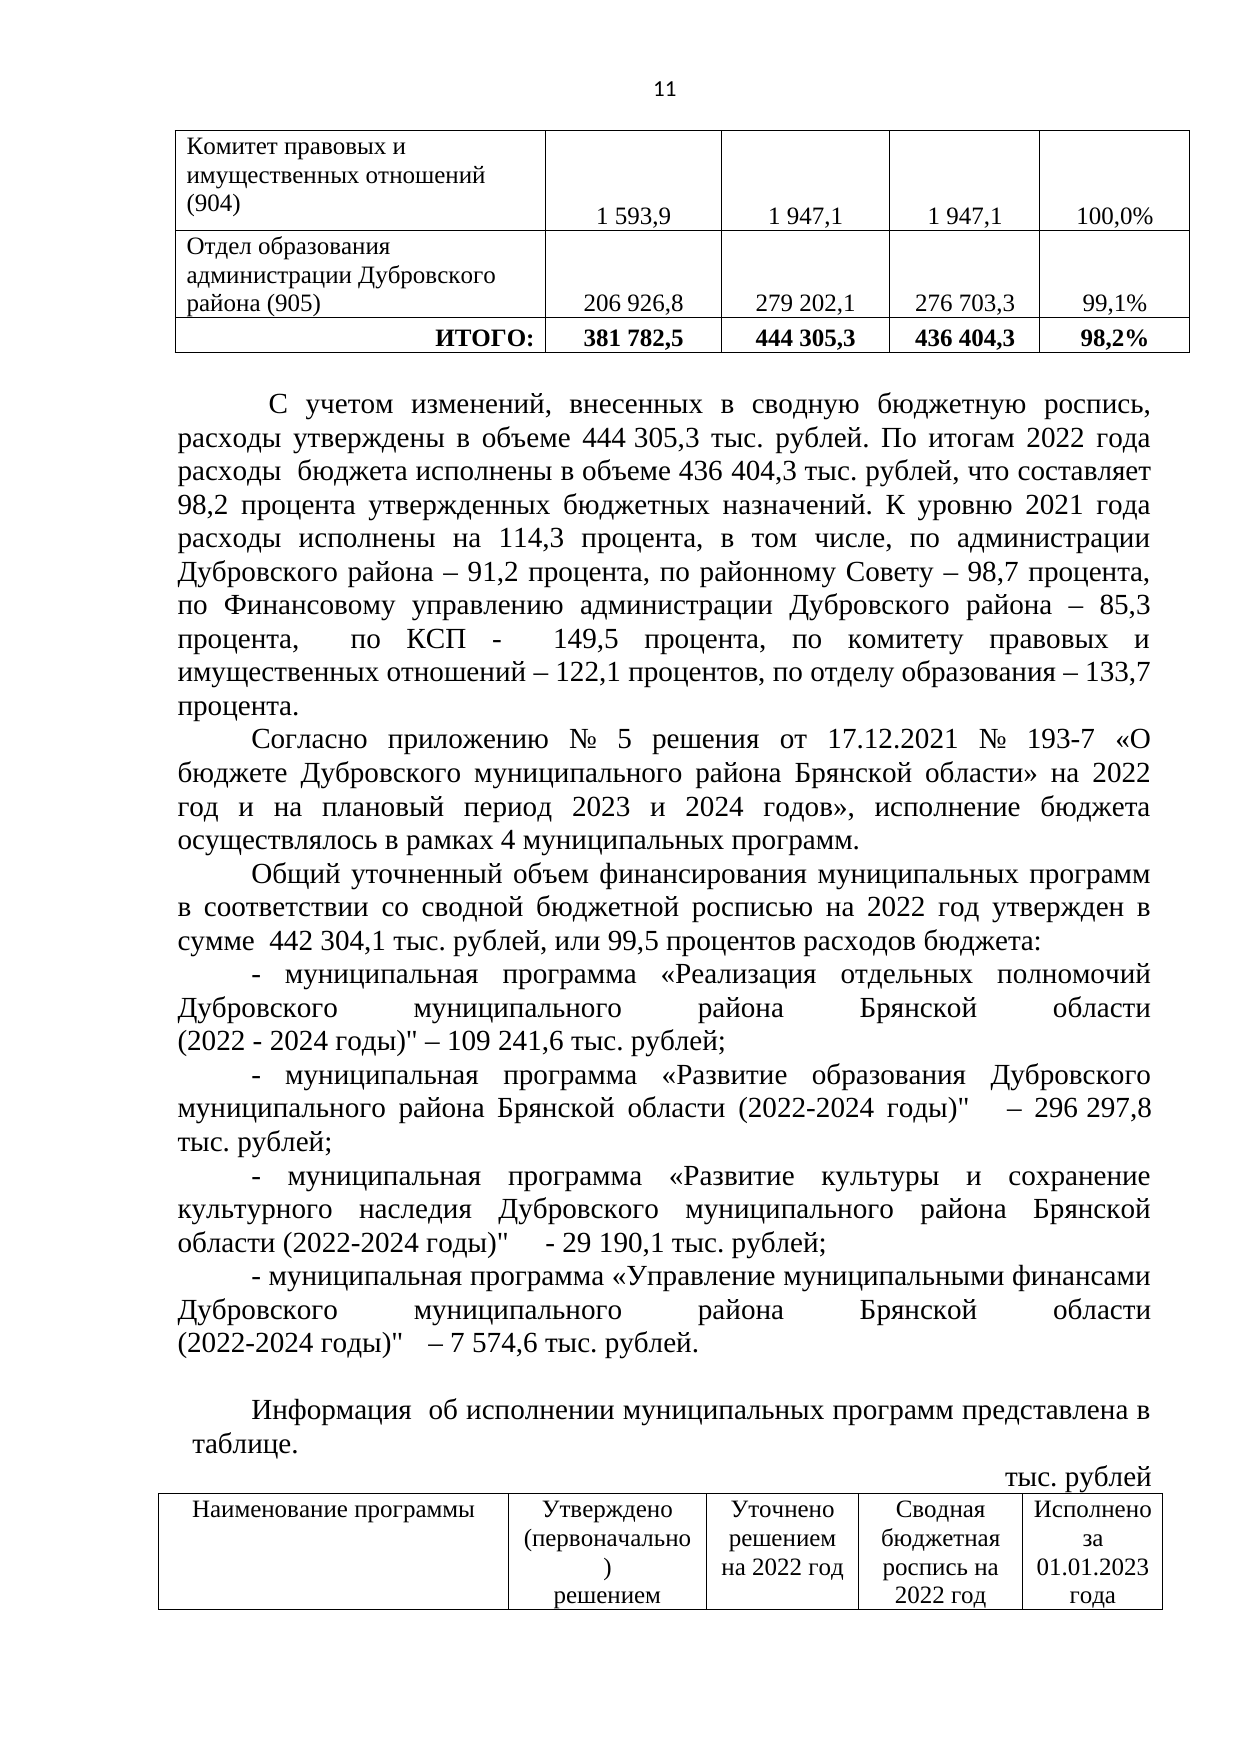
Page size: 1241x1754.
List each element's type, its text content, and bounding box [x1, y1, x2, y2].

table_cell 1 947,1 [722, 131, 889, 230]
table_cell ИТОГО: [176, 318, 545, 352]
table_cell Отдел образования администрации Дубровского района (905) [176, 231, 545, 317]
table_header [707, 1494, 858, 1609]
table_cell 276 703,3 [890, 231, 1039, 317]
table_cell 279 202,1 [722, 231, 889, 317]
table_cell 1 593,9 [546, 131, 721, 230]
text - муниципальная программа «Развитие образования Дубровского муниципального района Брянской области (2022-2024 годы)" – 296 297,8 тыс. рублей; [177, 1057, 1152, 1158]
text С учетом изменений, внесенных в сводную бюджетную роспись, расходы утверждены в объеме 444 305,3 тыс. рублей. По итогам 2022 года расходы бюджета исполнены в объеме 436 404,3 тыс. рублей, что составляет 98,2 процента утвержденных бюджетных назначений. К уровню 2021 года расходы исполнены на 114,3 процента, в том числе, по администрации Дубровского района – 91,2 процента, по районному Совету – 98,7 процента, по Финансовому управлению администрации Дубровского района – 85,3 процента, по КСП - 149,5 процента, по комитету правовых и имущественных отношений – 122,1 процентов, по отделу образования – 133,7 процента. [177, 386, 1152, 722]
table_cell 1 947,1 [890, 131, 1039, 230]
table_cell 98,2% [1040, 318, 1189, 352]
table_cell 381 782,5 [546, 318, 721, 352]
text - муниципальная программа «Развитие культуры и сохранение культурного наследия Дубровского муниципального района Брянской области (2022-2024 годы)" - 29 190,1 тыс. рублей; [177, 1158, 1152, 1258]
table_cell 99,1% [1040, 231, 1189, 317]
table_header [1023, 1494, 1162, 1609]
text - муниципальная программа «Управление муниципальными финансами Дубровского муниципального района Брянской области (2022-2024 годы)" – 7 574,6 тыс. рублей. [177, 1258, 1152, 1359]
text Информация об исполнении муниципальных программ представлена в таблице. [192, 1392, 1152, 1459]
table_cell Комитет правовых и имущественных отношений (904) [176, 131, 545, 230]
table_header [159, 1494, 508, 1609]
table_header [509, 1494, 706, 1609]
text Общий уточненный объем финансирования муниципальных программ в соответствии со сводной бюджетной росписью на 2022 год утвержден в сумме 442 304,1 тыс. рублей, или 99,5 процентов расходов бюджета: [177, 856, 1152, 956]
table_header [859, 1494, 1022, 1609]
text - муниципальная программа «Реализация отдельных полномочий Дубровского муниципального района Брянской области (2022 - 2024 годы)" – 109 241,6 тыс. рублей; [177, 956, 1152, 1057]
text тыс. рублей [192, 1459, 1152, 1493]
table_cell 100,0% [1040, 131, 1189, 230]
text Согласно приложению № 5 решения от 17.12.2021 № 193-7 «О бюджете Дубровского муниципального района Брянской области» на 2022 год и на плановый период 2023 и 2024 годов», исполнение бюджета осуществлялось в рамках 4 муниципальных программ. [177, 722, 1152, 856]
table_cell 436 404,3 [890, 318, 1039, 352]
table_cell 444 305,3 [722, 318, 889, 352]
table_cell 206 926,8 [546, 231, 721, 317]
